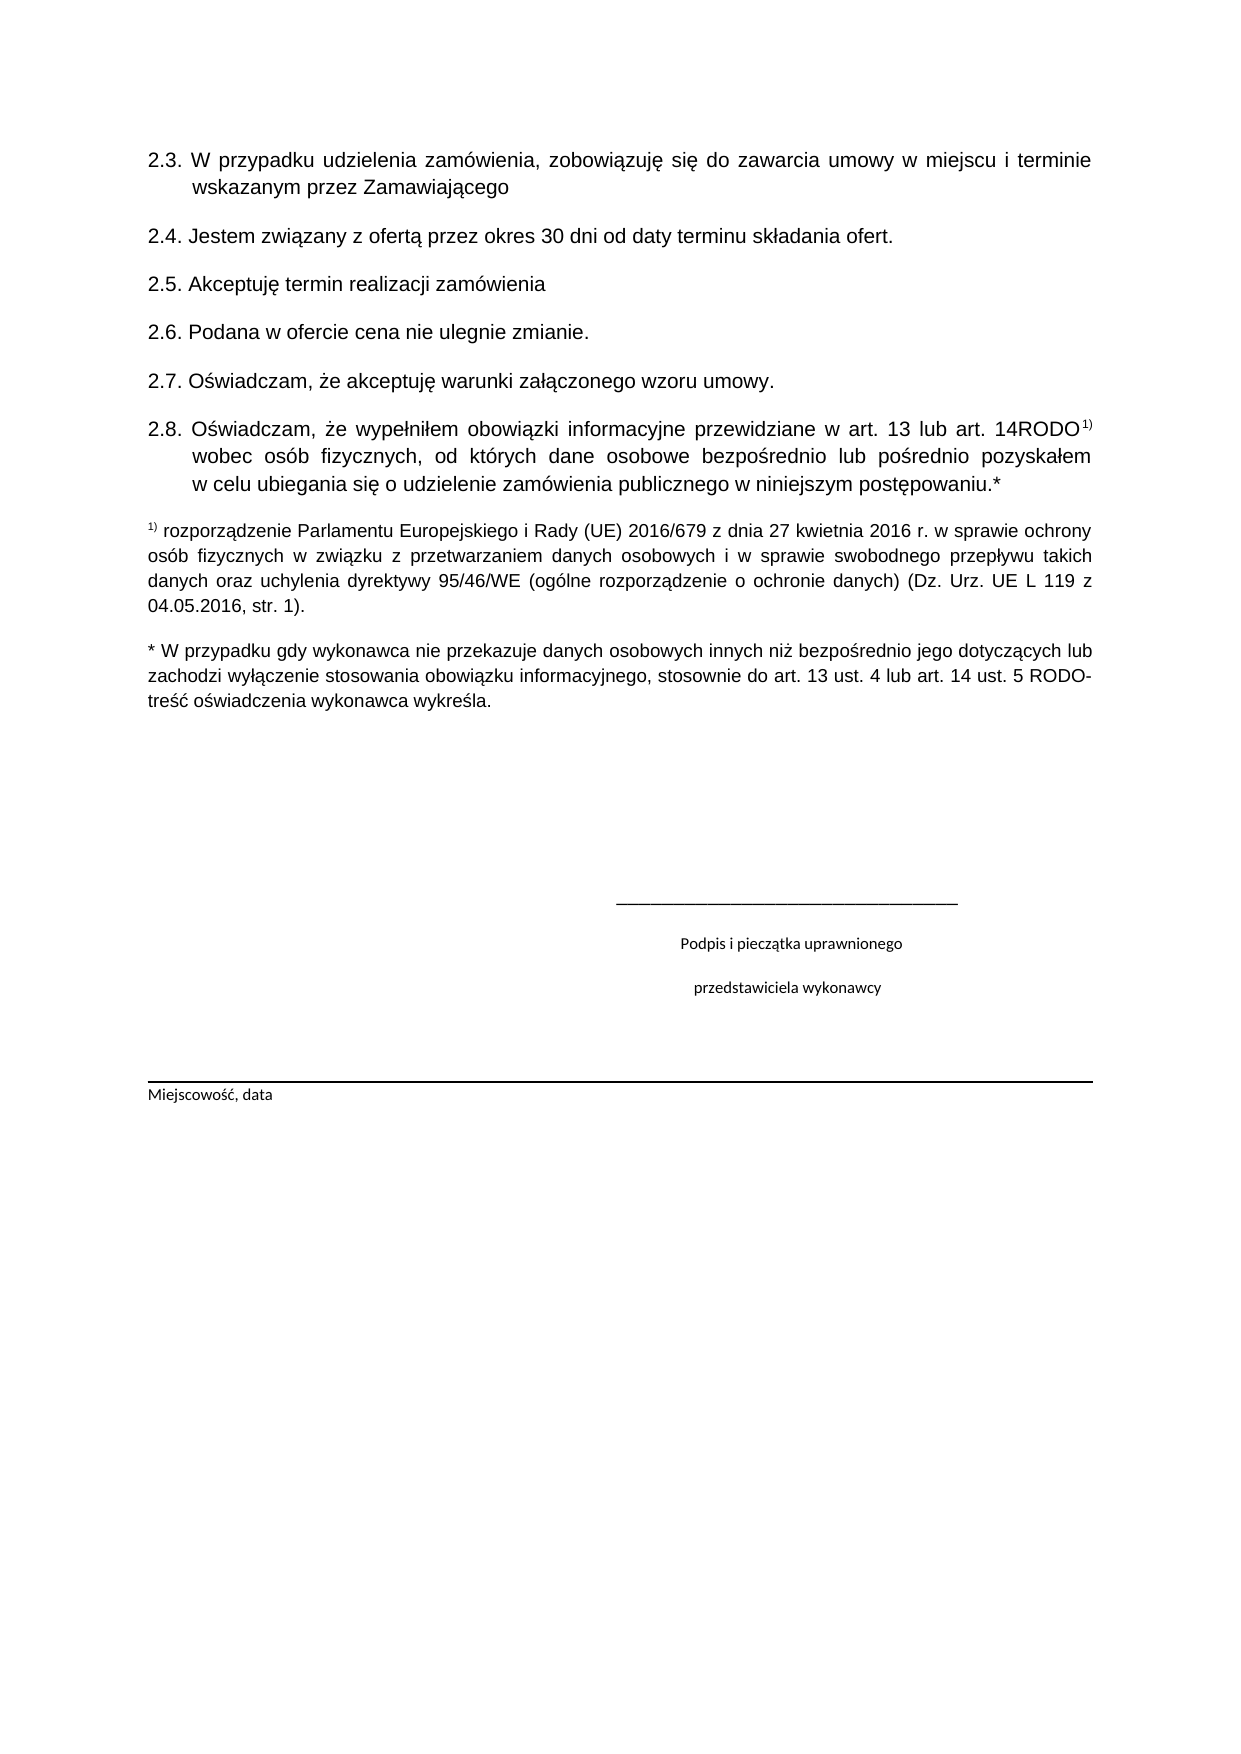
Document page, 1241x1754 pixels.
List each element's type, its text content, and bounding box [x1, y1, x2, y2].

text 2.6. Podana w ofercie cena nie ulegnie zmianie. [148, 320, 1093, 344]
text 2.4. Jestem związany z ofertą przez okres 30 dni od daty terminu składania ofert. [148, 223, 1093, 247]
text ______________________________ [148, 880, 1093, 908]
text * W przypadku gdy wykonawca nie przekazuje danych osobowych innych niż bezpośrednio jego dotyczących lub zachodzi wyłączenie stosowania obowiązku informacyjnego, stosownie do art. 13 ust. 4 lub art. 14 ust. 5 RODO- treść oświadczenia wykonawca wykreśla. [148, 640, 1093, 711]
text 1) rozporządzenie Parlamentu Europejskiego i Rady (UE) 2016/679 z dnia 27 kwietnia 2016 r. w sprawie ochrony osób fizycznych w związku z przetwarzaniem danych osobowych i w sprawie swobodnego przepływu takich danych oraz uchylenia dyrektywy 95/46/WE (ogólne rozporządzenie o ochronie danych) (Dz. Urz. UE L 119 z 04.05.2016, str. 1). [148, 520, 1093, 616]
text Podpis i pieczątka uprawnionego [148, 933, 1093, 954]
text 2.8. Oświadczam, że wypełniłem obowiązki informacyjne przewidziane w art. 13 lub art. 14RODO1) wobec osób fizycznych, od których dane osobowe bezpośrednio lub pośrednio pozyskałem w celu ubiegania się o udzielenie zamówienia publicznego w niniejszym postępowaniu.* [148, 417, 1093, 496]
text Miejscowość, data [148, 1083, 1093, 1105]
text przedstawiciela wykonawcy [148, 977, 1093, 998]
text 2.5. Akceptuję termin realizacji zamówienia [148, 272, 1093, 296]
text 2.3. W przypadku udzielenia zamówienia, zobowiązuję się do zawarcia umowy w miejscu i terminie wskazanym przez Zamawiającego [148, 148, 1093, 199]
text 2.7. Oświadczam, że akceptuję warunki załączonego wzoru umowy. [148, 368, 1093, 392]
